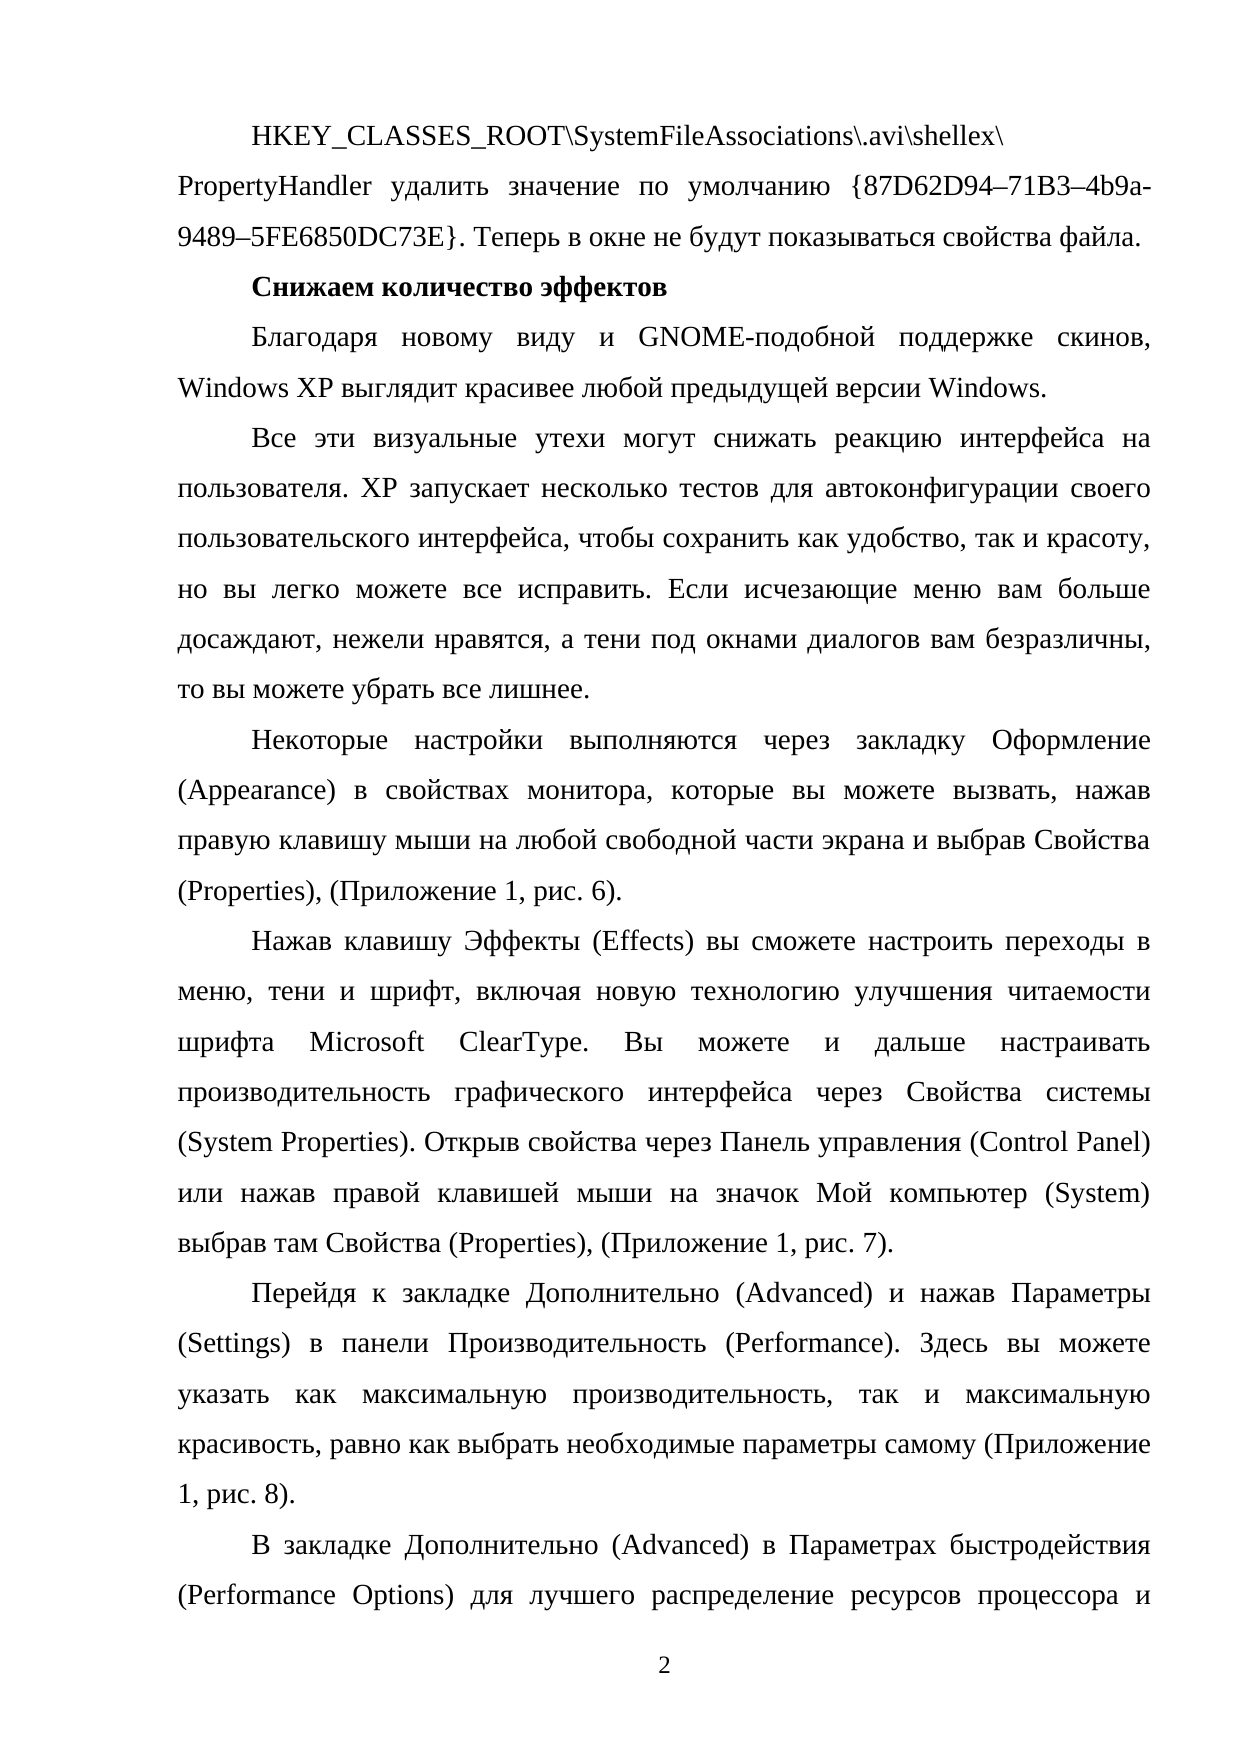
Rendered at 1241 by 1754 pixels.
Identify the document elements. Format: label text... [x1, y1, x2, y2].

text Благодаря новому виду и GNOME-подобной поддержке скинов, Windows XP выглядит красивее любой предыдущей версии Windows. [177, 319, 1152, 403]
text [177, 1527, 1152, 1611]
text Снижаем количество эффектов [177, 269, 1152, 303]
text Некоторые настройки выполняются через закладку Оформление (Appearance) в свойствах монитора, которые вы можете вызвать, нажав правую клавишу мыши на любой свободной части экрана и выбрав Свойства (Properties), (Приложение 1, рис. 6). [177, 722, 1152, 906]
text Все эти визуальные утехи могут снижать реакцию интерфейса на пользователя. XP запускает несколько тестов для автоконфигурации своего пользовательского интерфейса, чтобы сохранить как удобство, так и красоту, но вы легко можете все исправить. Если исчезающие меню вам больше досаждают, нежели нравятся, а тени под окнами диалогов вам безразличны, то вы можете убрать все лишнее. [177, 420, 1152, 705]
text Перейдя к закладке Дополнительно (Advanced) и нажав Параметры (Settings) в панели Производительность (Performance). Здесь вы можете указать как максимальную производительность, так и максимальную красивость, равно как выбрать необходимые параметры самому (Приложение 1, рис. 8). [177, 1275, 1152, 1510]
text Нажав клавишу Эффекты (Effects) вы сможете настроить переходы в меню, тени и шрифт, включая новую технологию улучшения читаемости шрифта Microsoft ClearType. Вы можете и дальше настраивать производительность графического интерфейса через Свойства системы (System Properties). Открыв свойства через Панель управления (Control Panel) или нажав правой клавишей мыши на значок Мой компьютер (System) выбрав там Свойства (Properties), (Приложение 1, рис. 7). [177, 923, 1152, 1258]
text HKEY_CLASSES_ROOT\SystemFileAssociations\.avi\shellex\PropertyHandler удалить значение по умолчанию {87D62D94–71B3–4b9a-9489–5FE6850DC73E}. Теперь в окне не будут показываться свойства файла. [177, 118, 1152, 252]
